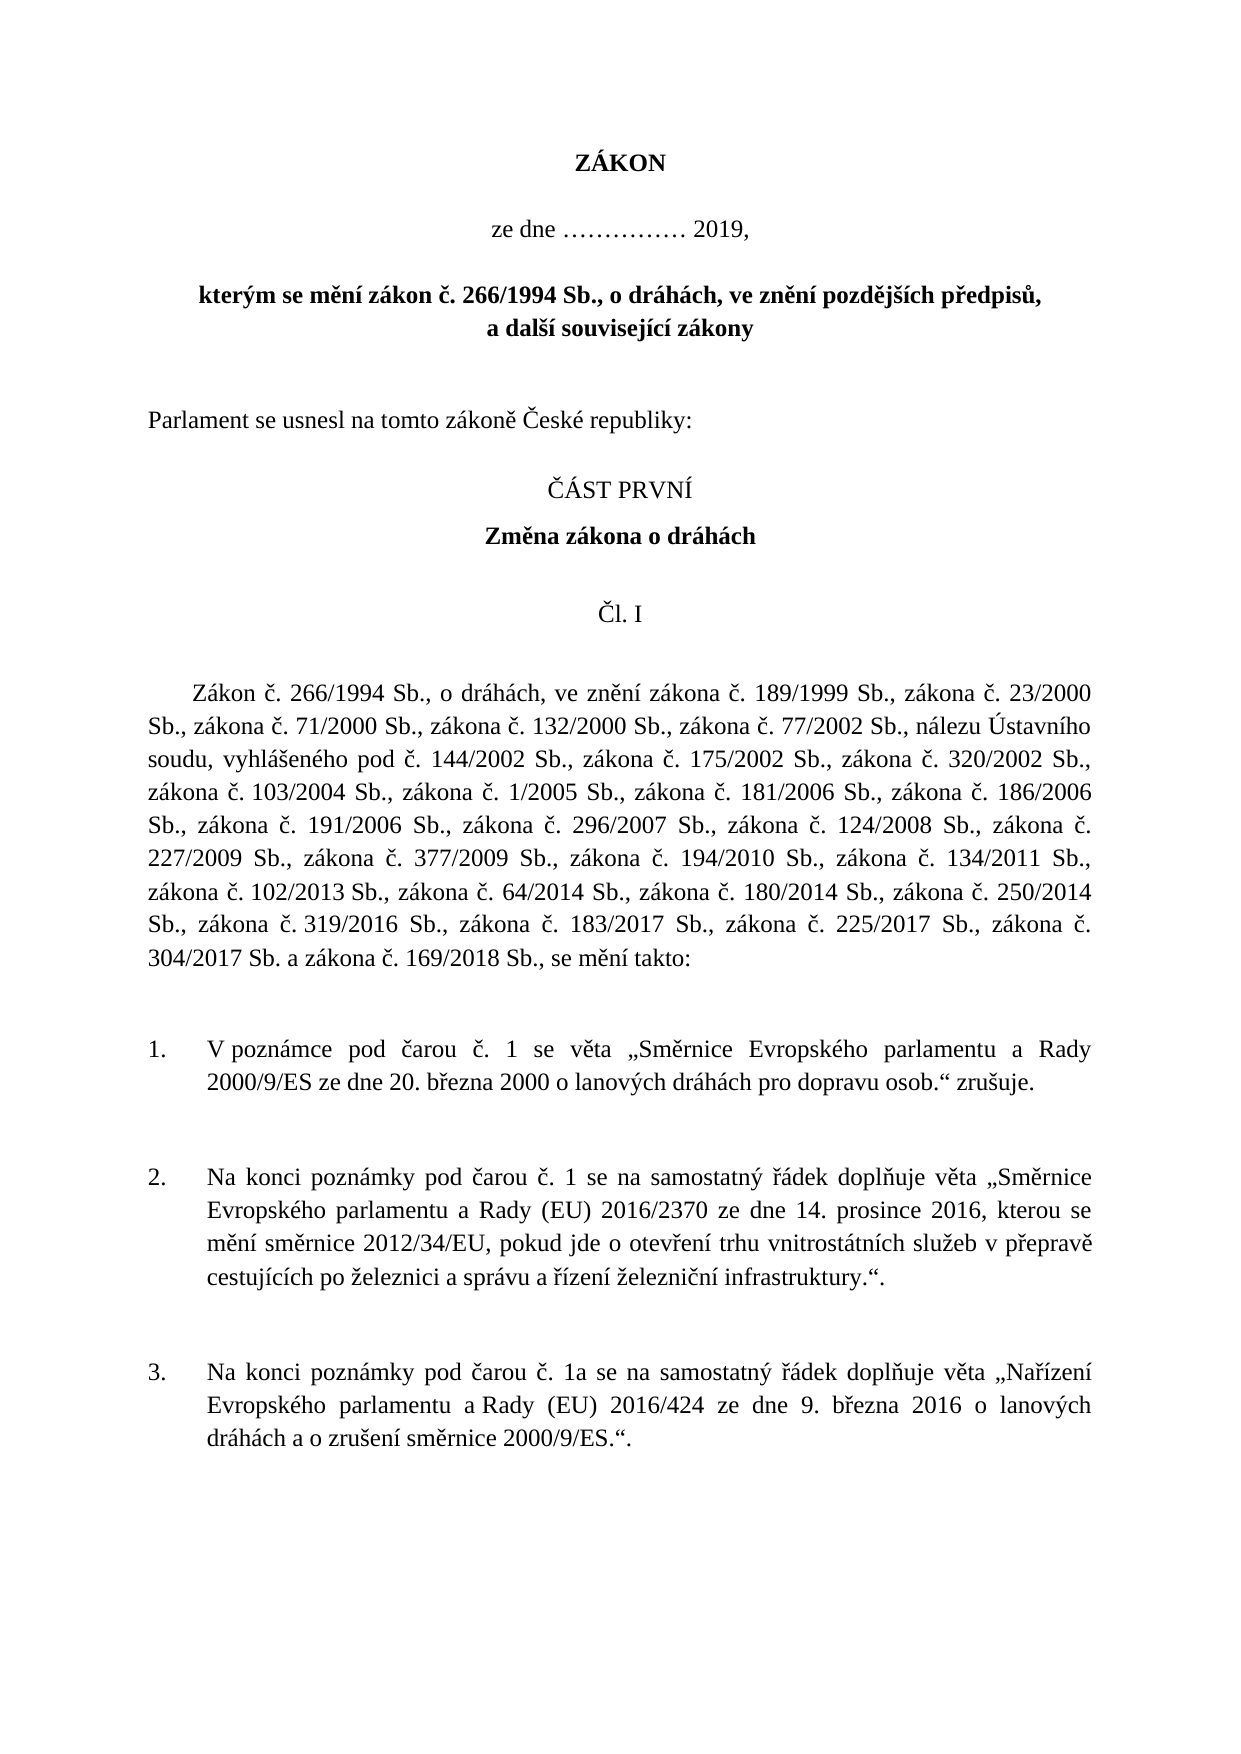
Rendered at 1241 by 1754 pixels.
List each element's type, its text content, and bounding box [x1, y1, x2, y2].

text ze dne …………… 2019, [148, 214, 1093, 243]
text Na konci poznámky pod čarou č. 1a se na samostatný řádek doplňuje věta „Nařízení Evropského parlamentu a Rady (EU) 2016/424 ze dne 9. března 2016 o lanových dráhách a o zrušení směrnice 2000/9/ES.“. [148, 1357, 1093, 1452]
text kterým se mění zákon č. 266/1994 Sb., o dráhách, ve znění pozdějších předpisů, a další související zákony [148, 280, 1093, 342]
text Změna zákona o dráhách [148, 521, 1093, 549]
text ZÁKON [148, 148, 1093, 176]
text ČÁST PRVNÍ [148, 475, 1093, 504]
text Zákon č. 266/1994 Sb., o dráhách, ve znění zákona č. 189/1999 Sb., zákona č. 23/2000 Sb., zákona č. 71/2000 Sb., zákona č. 132/2000 Sb., zákona č. 77/2002 Sb., nálezu Ústavního soudu, vyhlášeného pod č. 144/2002 Sb., zákona č. 175/2002 Sb., zákona č. 320/2002 Sb., zákona č. 103/2004 Sb., zákona č. 1/2005 Sb., zákona č. 181/2006 Sb., zákona č. 186/2006 Sb., zákona č. 191/2006 Sb., zákona č. 296/2007 Sb., zákona č. 124/2008 Sb., zákona č. 227/2009 Sb., zákona č. 377/2009 Sb., zákona č. 194/2010 Sb., zákona č. 134/2011 Sb., zákona č. 102/2013 Sb., zákona č. 64/2014 Sb., zákona č. 180/2014 Sb., zákona č. 250/2014 Sb., zákona č. 319/2016 Sb., zákona č. 183/2017 Sb., zákona č. 225/2017 Sb., zákona č. 304/2017 Sb. a zákona č. 169/2018 Sb., se mění takto: [148, 678, 1093, 971]
text Na konci poznámky pod čarou č. 1 se na samostatný řádek doplňuje věta „Směrnice Evropského parlamentu a Rady (EU) 2016/2370 ze dne 14. prosince 2016, kterou se mění směrnice 2012/34/EU, pokud jde o otevření trhu vnitrostátních služeb v přepravě cestujících po železnici a správu a řízení železniční infrastruktury.“. [148, 1162, 1093, 1290]
text Parlament se usnesl na tomto zákoně České republiky: [148, 405, 1093, 433]
text V poznámce pod čarou č. 1 se věta „Směrnice Evropského parlamentu a Rady 2000/9/ES ze dne 20. března 2000 o lanových dráhách pro dopravu osob.“ zrušuje. [148, 1034, 1093, 1096]
text Čl. I [148, 599, 1093, 628]
